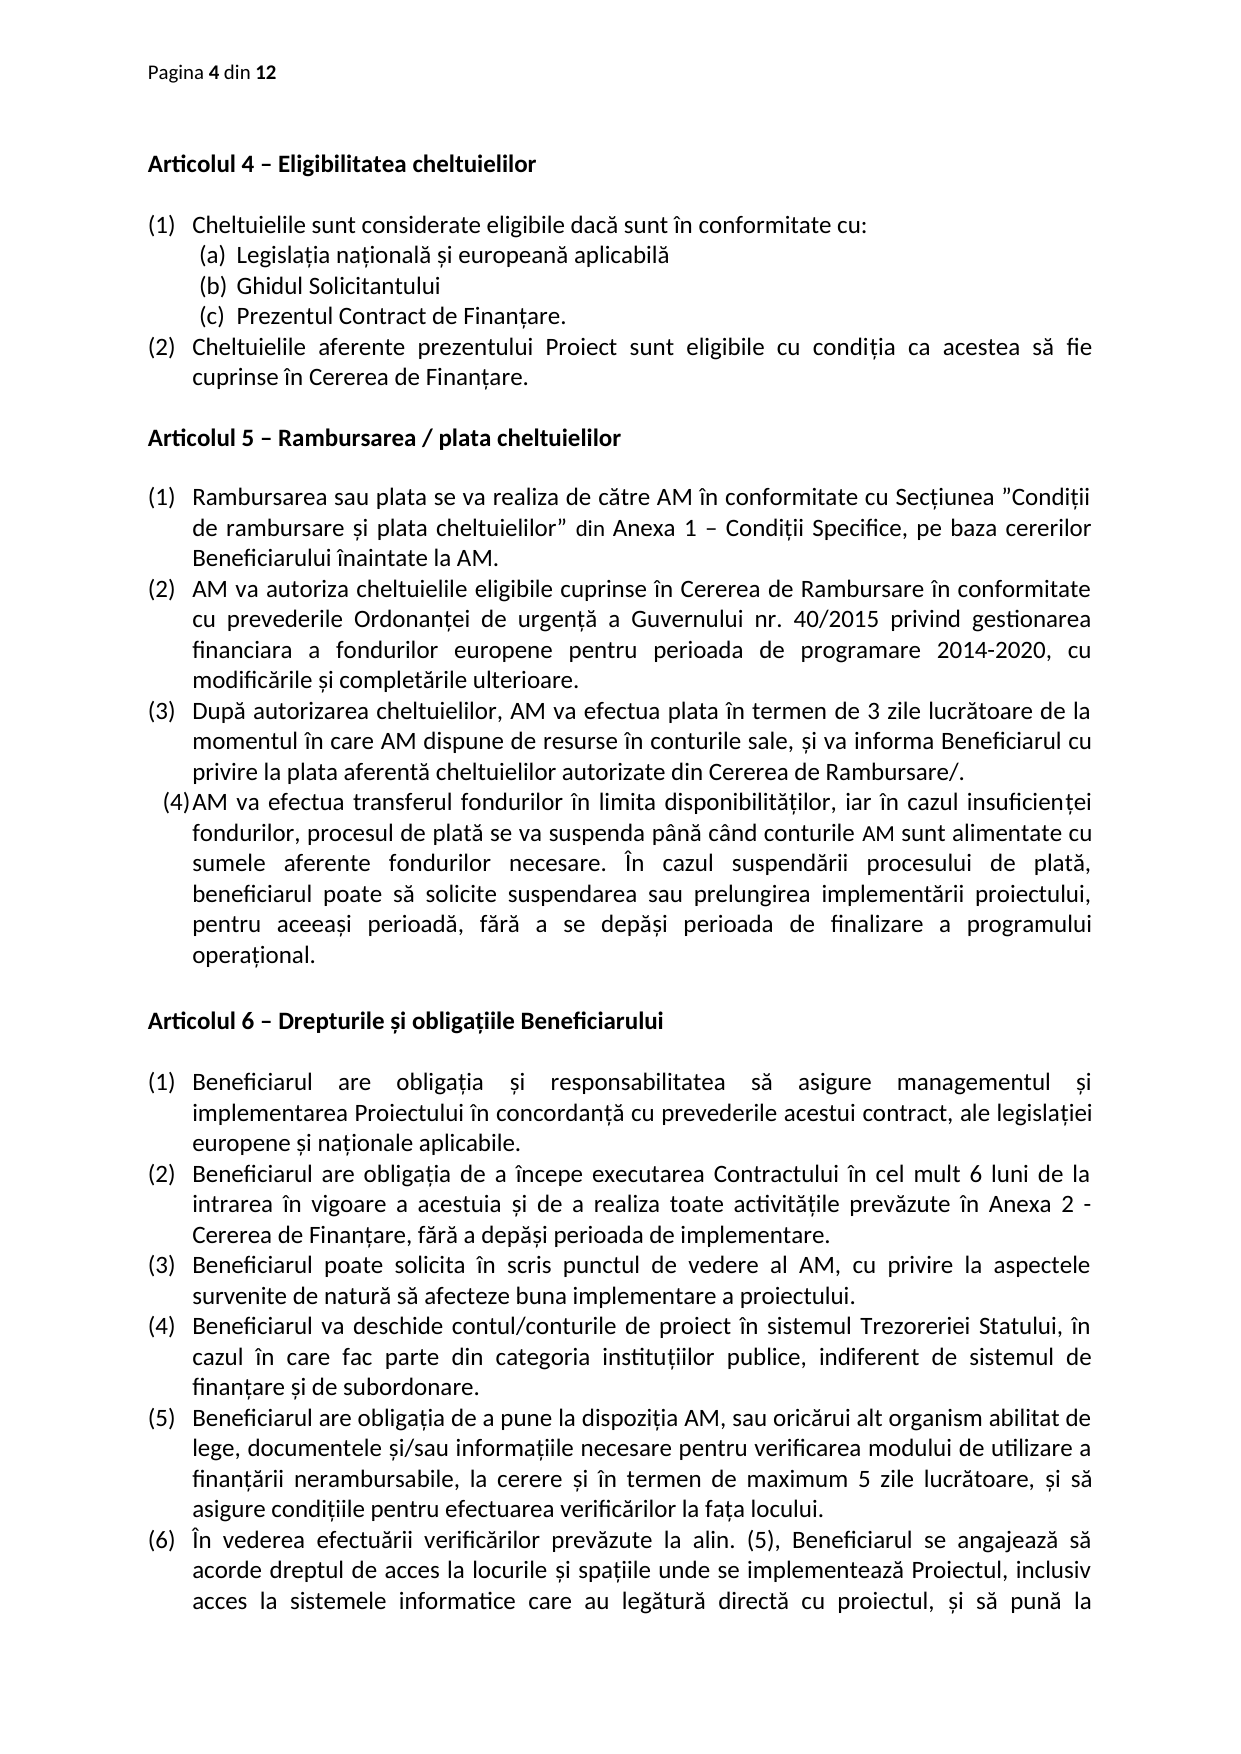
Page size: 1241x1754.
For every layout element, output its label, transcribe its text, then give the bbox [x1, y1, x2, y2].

list Beneficiarul are obligația și responsabilitatea să asigure managementul şi implementarea Proiectului în concordanţă cu prevederile acestui contract, ale legislaţiei europene şi naţionale aplicabile. [148, 1066, 1092, 1158]
list Cheltuielile aferente prezentului Proiect sunt eligibile cu condiţia ca acestea să fie cuprinse în Cererea de Finanțare. [148, 331, 1092, 392]
list AM va efectua transferul fondurilor în limita disponibilităților, iar în cazul insuficienţei fondurilor, procesul de plată se va suspenda până când conturile AM sunt alimentate cu sumele aferente fondurilor necesare. În cazul suspendării procesului de plată, beneficiarul poate să solicite suspendarea sau prelungirea implementării proiectului, pentru aceeași perioadă, fără a se depăși perioada de finalizare a programului operațional. [162, 787, 1092, 970]
list Legislația națională și europeană aplicabilă [199, 239, 1092, 270]
list Beneficiarul va deschide contul/conturile de proiect în sistemul Trezoreriei Statului, în cazul în care fac parte din categoria instituţiilor publice, indiferent de sistemul de finanţare şi de subordonare. [148, 1311, 1092, 1402]
list Beneficiarul are obligația de a începe executarea Contractului în cel mult 6 luni de la intrarea în vigoare a acestuia și de a realiza toate activitățile prevăzute în Anexa 2 - Cererea de Finanțare, fără a depăși perioada de implementare. [148, 1158, 1092, 1249]
list Ghidul Solicitantului [199, 270, 1092, 300]
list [148, 1524, 1092, 1616]
subtitle Articolul 4 – Eligibilitatea cheltuielilor [148, 148, 1092, 178]
list După autorizarea cheltuielilor, AM va efectua plata în termen de 3 zile lucrătoare de la momentul în care AM dispune de resurse în conturile sale, și va informa Beneficiarul cu privire la plata aferentă cheltuielilor autorizate din Cererea de Rambursare/. [148, 695, 1092, 787]
list Beneficiarul poate solicita în scris punctul de vedere al AM, cu privire la aspectele survenite de natură să afecteze buna implementare a proiectului. [148, 1249, 1092, 1311]
list Beneficiarul are obligația de a pune la dispoziția AM, sau oricărui alt organism abilitat de lege, documentele și/sau informațiile necesare pentru verificarea modului de utilizare a finanțării nerambursabile, la cerere și în termen de maximum 5 zile lucrătoare, și să asigure condițiile pentru efectuarea verificărilor la fața locului. [148, 1402, 1092, 1524]
list Cheltuielile sunt considerate eligibile dacă sunt în conformitate cu: [148, 209, 1092, 239]
list Rambursarea sau plata se va realiza de către AM în conformitate cu Secțiunea ”Condiții de rambursare şi plata cheltuielilor” din Anexa 1 – Condiții Specifice, pe baza cererilor Beneficiarului înaintate la AM. [148, 481, 1092, 573]
subtitle Articolul 5 – Rambursarea / plata cheltuielilor [148, 422, 1092, 453]
list AM va autoriza cheltuielile eligibile cuprinse în Cererea de Rambursare în conformitate cu prevederile Ordonanței de urgență a Guvernului nr. 40/2015 privind gestionarea financiara a fondurilor europene pentru perioada de programare 2014-2020, cu modificările și completările ulterioare. [148, 573, 1092, 695]
list Prezentul Contract de Finanțare. [199, 300, 1092, 331]
subtitle Articolul 6 – Drepturile și obligațiile Beneficiarului [148, 1005, 1092, 1036]
